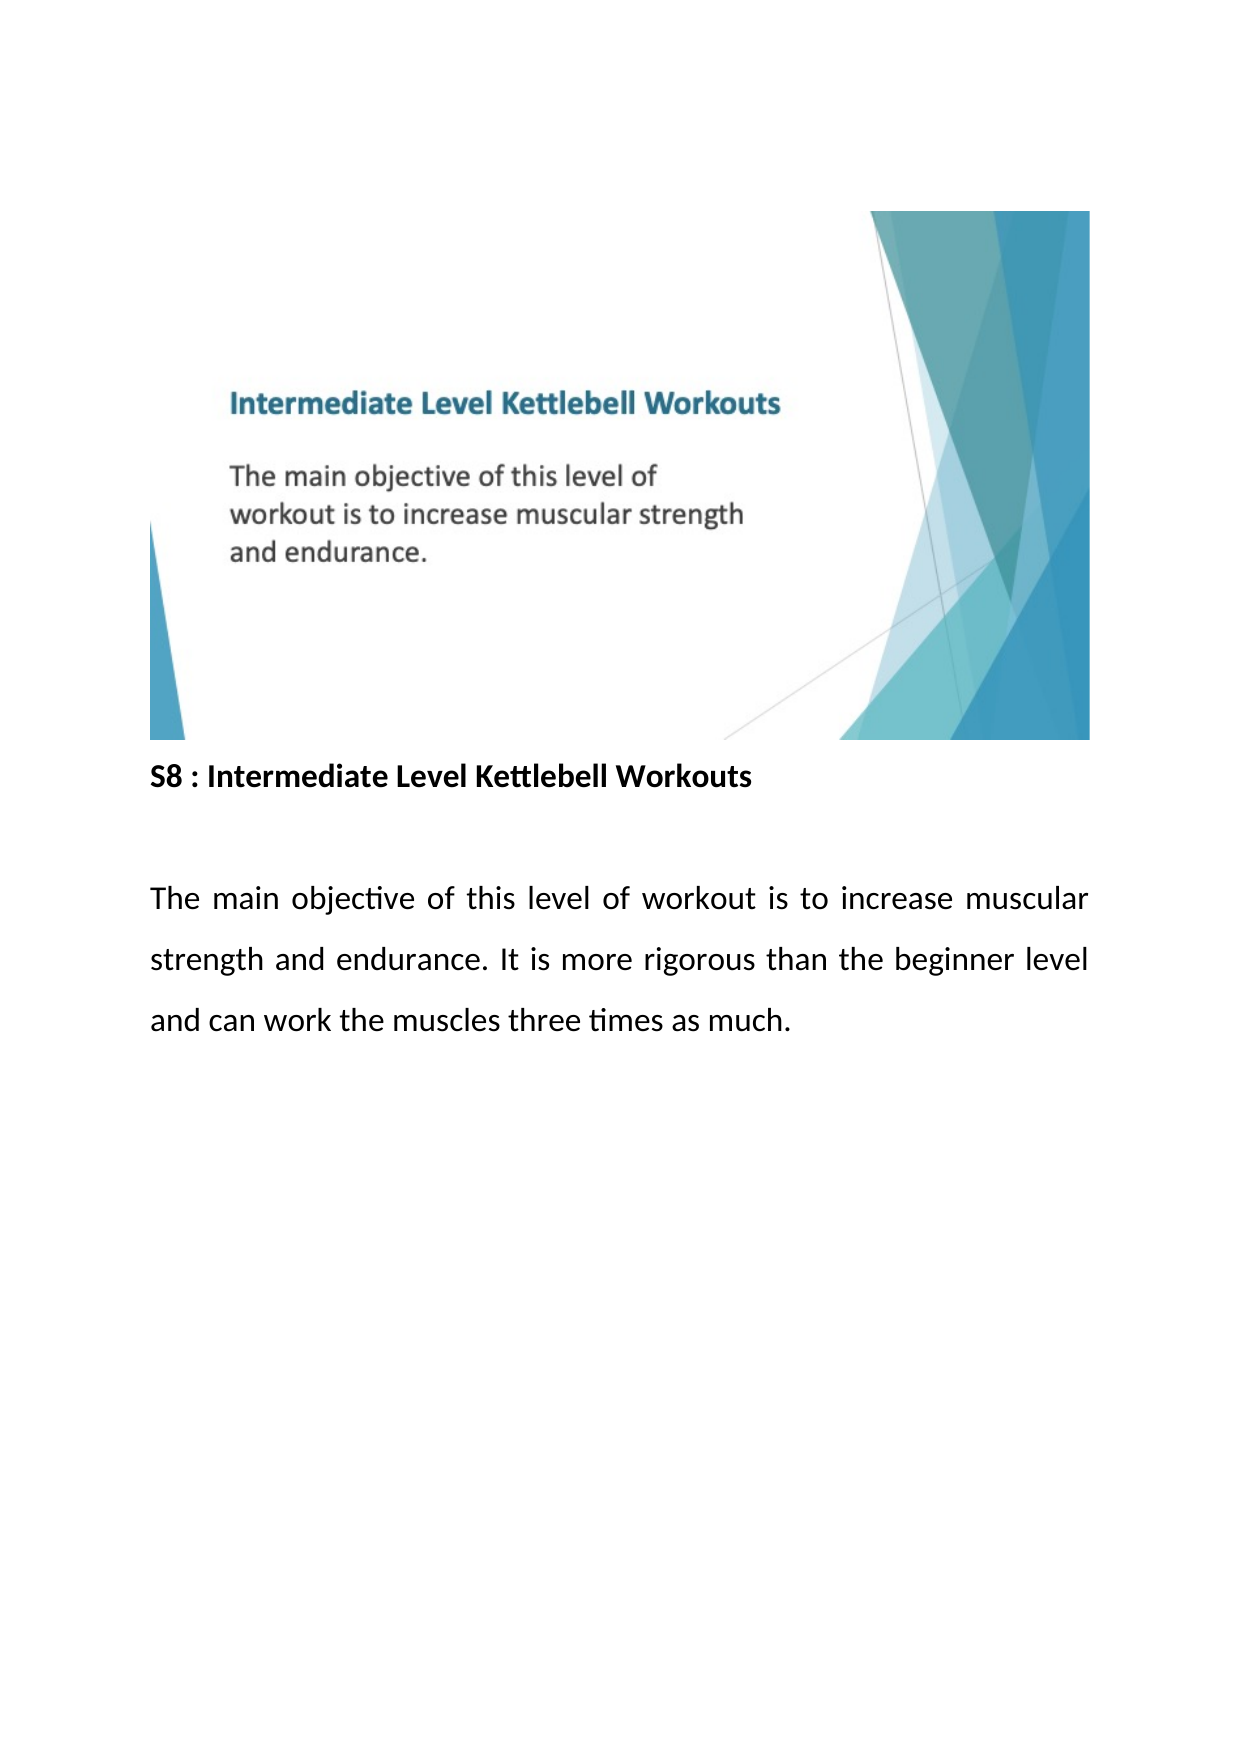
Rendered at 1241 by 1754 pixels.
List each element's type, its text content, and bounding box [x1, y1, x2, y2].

picture [150, 211, 1090, 740]
text The main objective of this level of workout is to increase muscular strength and endurance. It is more rigorous than the beginner level and can work the muscles three times as much. [150, 877, 1090, 1040]
text S8 : Intermediate Level Kettlebell Workouts [150, 755, 1090, 796]
